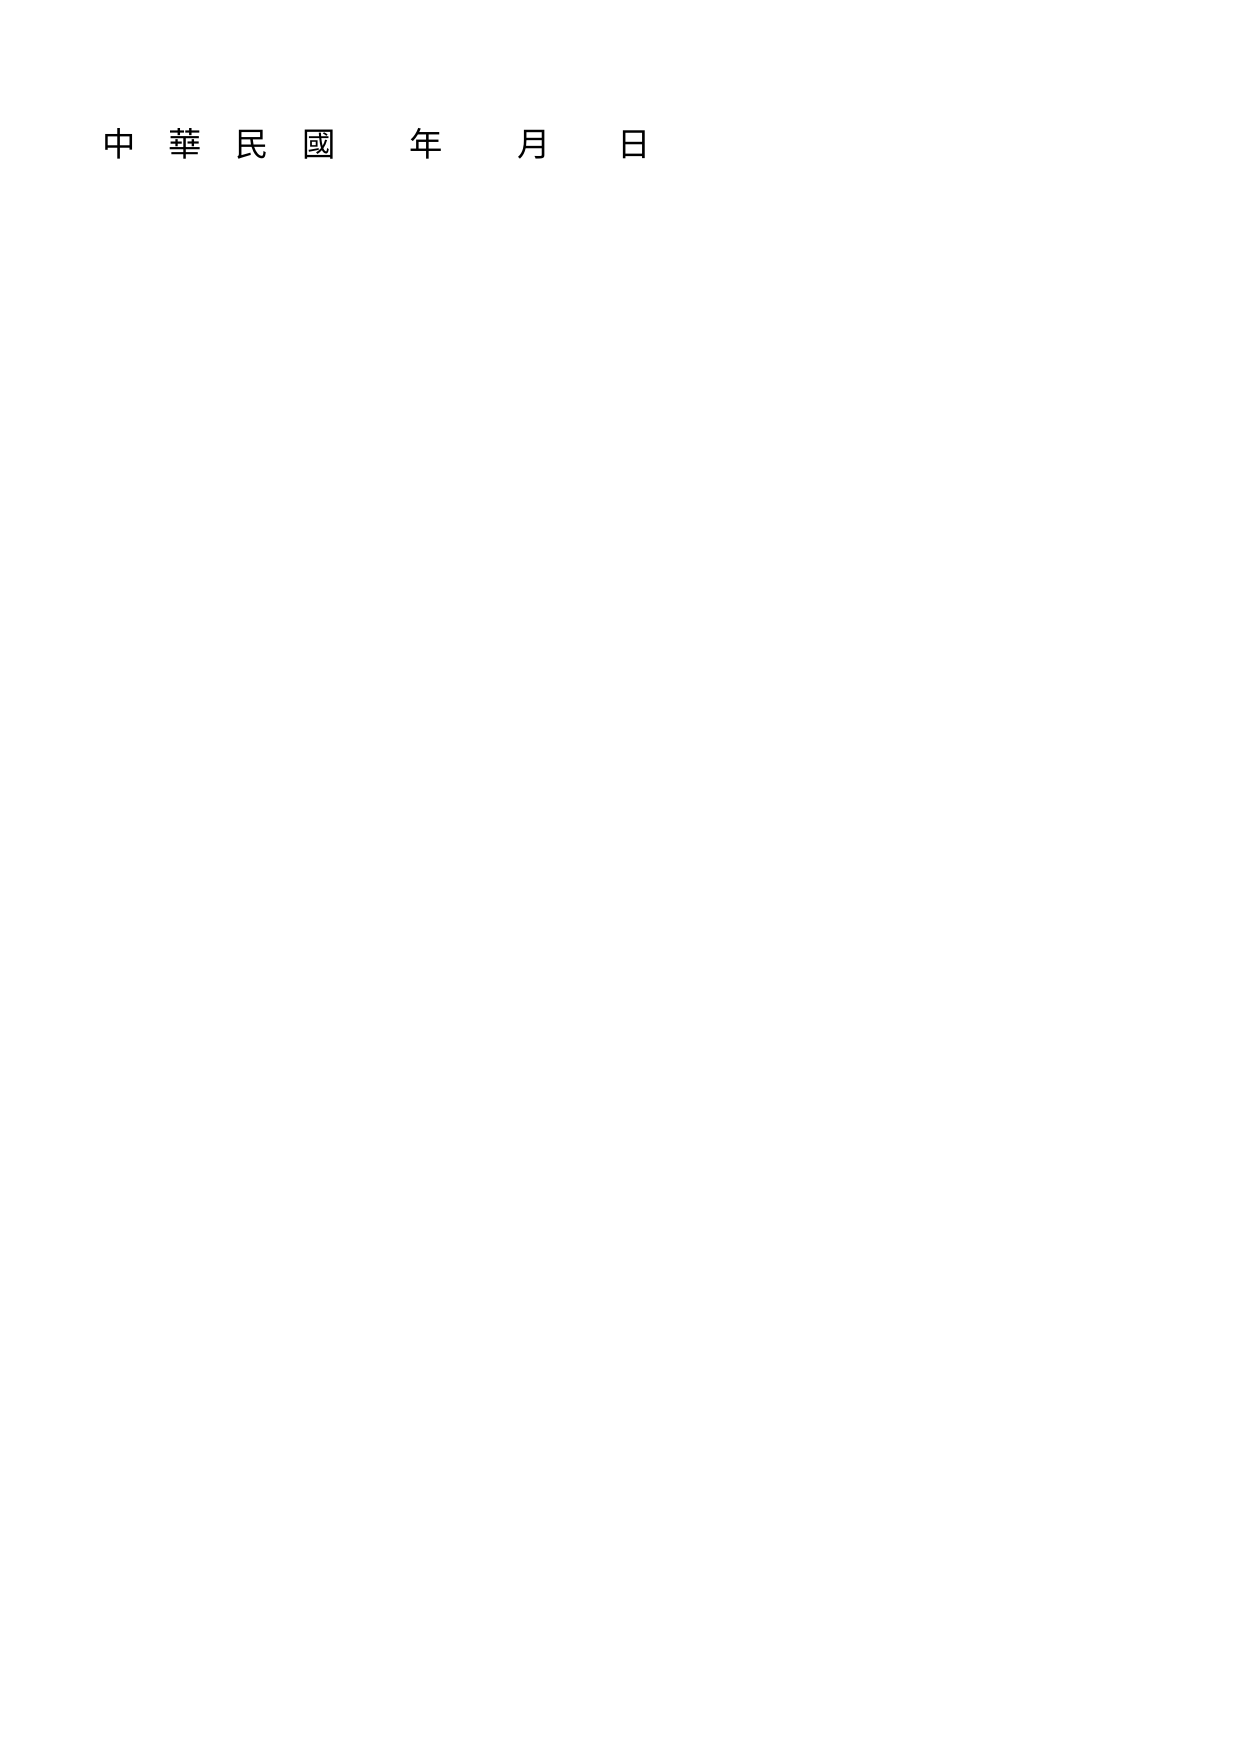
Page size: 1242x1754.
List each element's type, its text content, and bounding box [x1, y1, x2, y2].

text 中華民國 年 月 日 [102, 118, 1148, 166]
